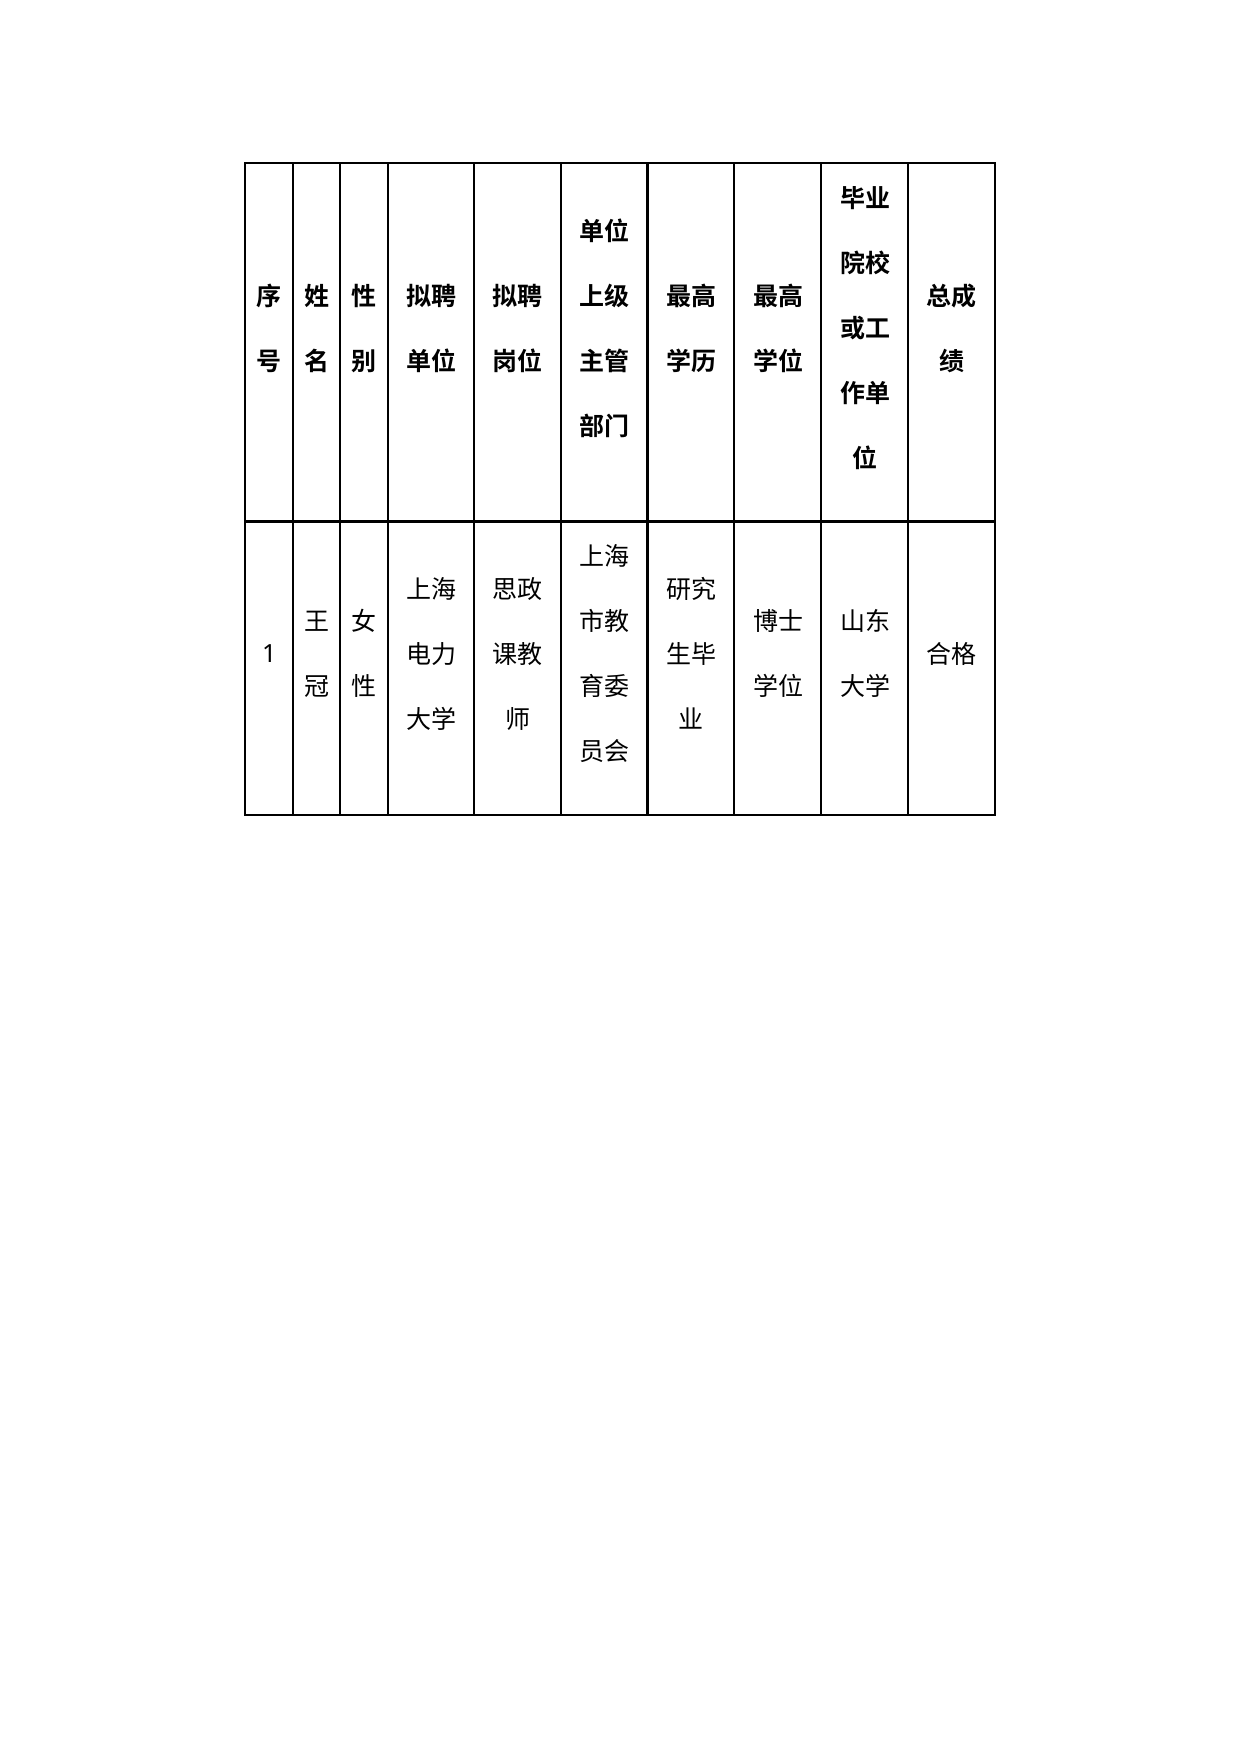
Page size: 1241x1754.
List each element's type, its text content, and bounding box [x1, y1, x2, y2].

table_header 拟聘岗位 [475, 164, 560, 520]
table_header 姓名 [294, 164, 339, 520]
table_header 性别 [341, 164, 387, 520]
table_cell 思政课教师 [475, 523, 560, 814]
table_header 最高学位 [735, 164, 820, 520]
table_cell 1 [246, 523, 292, 814]
table_cell 女性 [341, 523, 387, 814]
table_cell 王冠 [294, 523, 339, 814]
table_header 最高学历 [649, 164, 733, 520]
table_cell 山东大学 [822, 523, 907, 814]
table_header 毕业院校或工作单位 [822, 164, 907, 520]
table_header 单位上级主管部门 [562, 164, 646, 520]
table_cell 上海市教育委员会 [562, 523, 646, 814]
table_header 序号 [246, 164, 292, 520]
table_header 总成绩 [909, 164, 994, 520]
table_cell 研究生毕业 [649, 523, 733, 814]
table_cell 合格 [909, 523, 994, 814]
table_cell 博士学位 [735, 523, 820, 814]
table_header 拟聘单位 [389, 164, 473, 520]
table_cell 上海电力大学 [389, 523, 473, 814]
